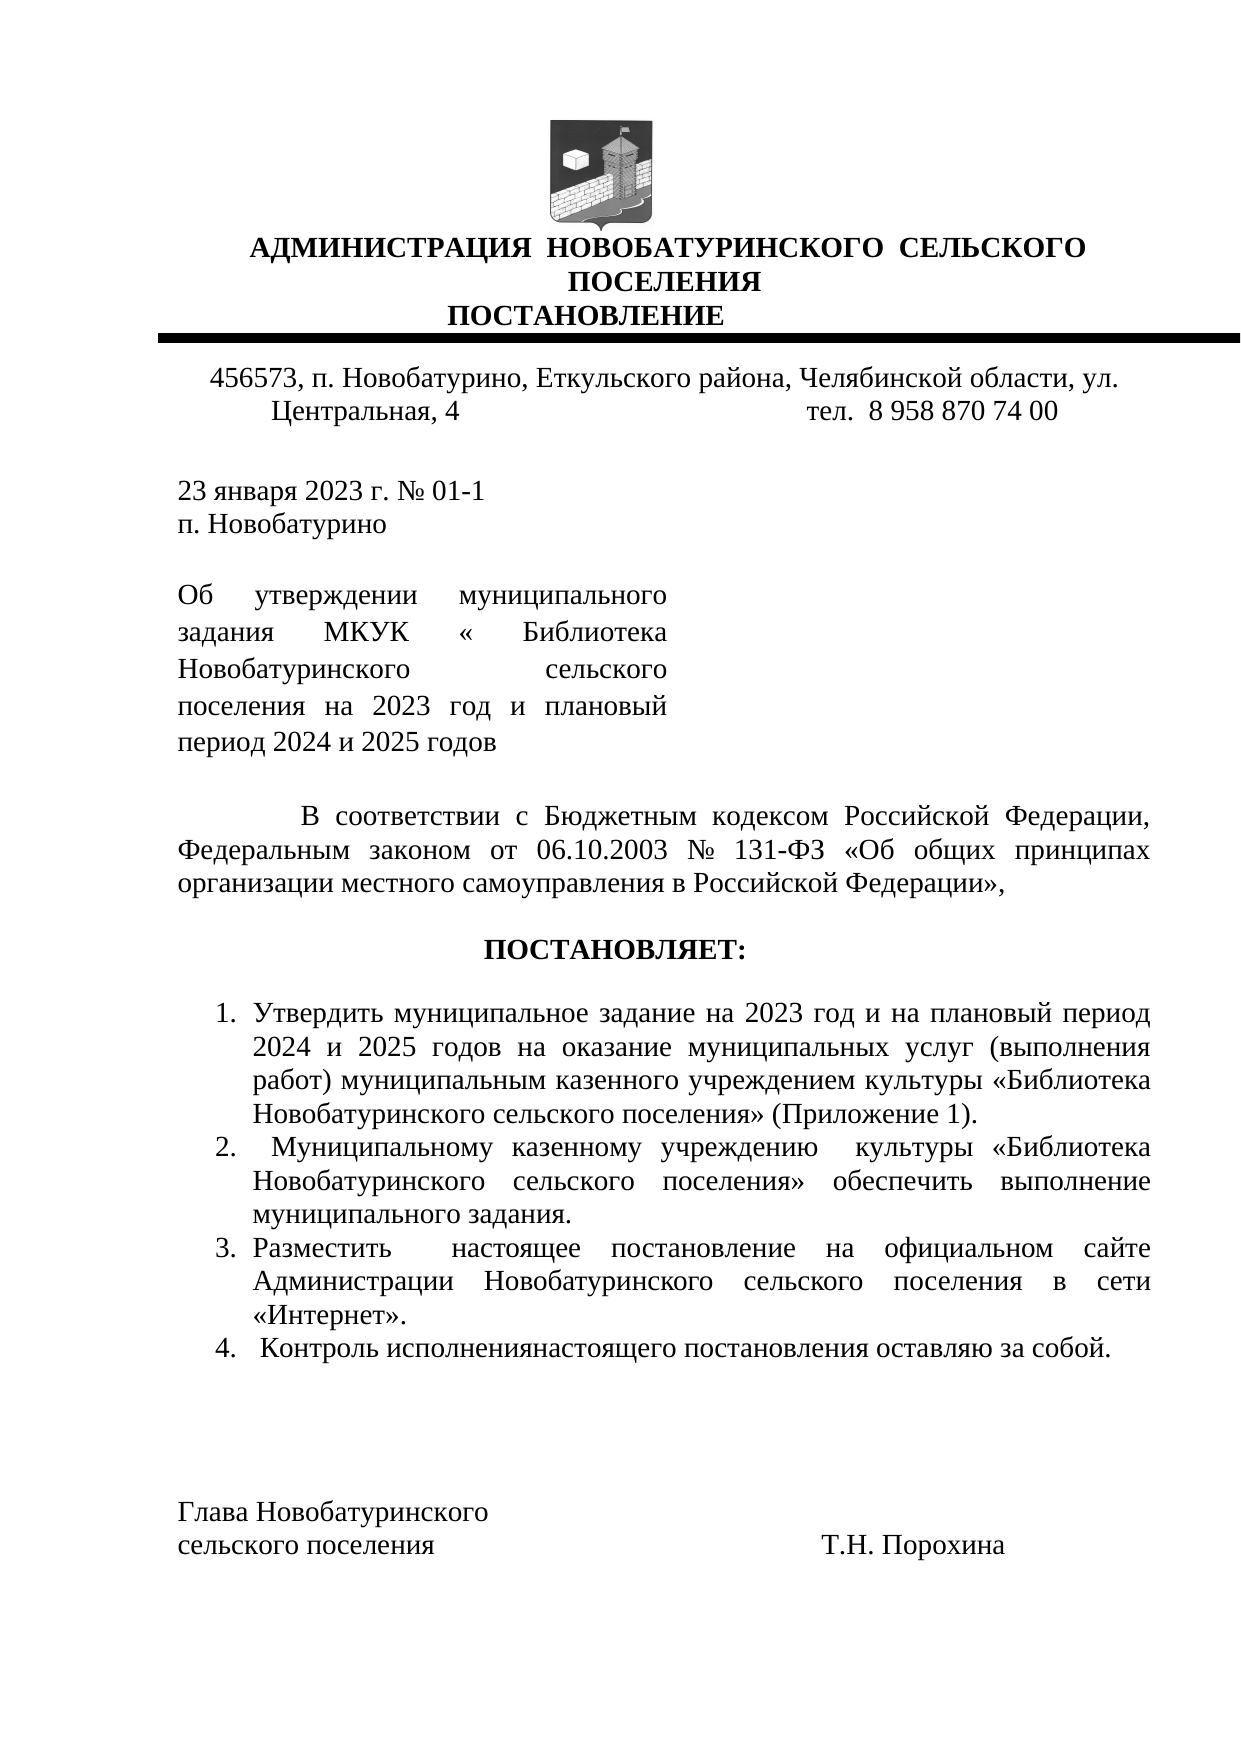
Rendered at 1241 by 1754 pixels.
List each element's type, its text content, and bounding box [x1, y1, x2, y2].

text АДМИНИСТРАЦИЯ НОВОБАТУРИНСКОГО СЕЛЬСКОГО ПОСЕЛЕНИЯ [177, 231, 1152, 298]
text В соответствии с Бюджетным кодексом Российской Федерации, Федеральным законом от 06.10.2003 № 131-ФЗ «Об общих принципах организации местного самоуправления в Российской Федерации», [177, 798, 1152, 899]
text ПОСТАНОВЛЯЕТ: [177, 932, 1152, 966]
picture [549, 118, 654, 231]
text Об утверждении муниципального задания МКУК « Библиотека Новобатуринского сельского поселения на 2023 год и плановый период 2024 и 2025 годов [177, 577, 667, 758]
list Муниципальному казенному учреждению культуры «Библиотека Новобатуринского сельского поселения» обеспечить выполнение муниципального задания. [215, 1129, 1152, 1230]
list Контроль исполнениянастоящего постановления оставляю за собой. [215, 1331, 1152, 1364]
list Разместить настоящее постановление на официальном сайте Администрации Новобатуринского сельского поселения в сети «Интернет». [215, 1230, 1152, 1331]
text сельского поселения Т.Н. Порохина [177, 1527, 1152, 1561]
list Утвердить муниципальное задание на 2023 год и на плановый период 2024 и 2025 годов на оказание муниципальных услуг (выполнения работ) муниципальным казенного учреждением культуры «Библиотека Новобатуринского сельского поселения» (Приложение 1). [215, 995, 1152, 1129]
text п. Новобатурино [177, 507, 1152, 540]
text 456573, п. Новобатурино, Еткульского района, Челябинской области, ул. Центральная, 4 тел. 8 958 870 74 00 [177, 360, 1152, 427]
text 23 января 2023 г. № 01-1 [177, 473, 1152, 507]
text ПОСТАНОВЛЕНИЕ [177, 298, 1152, 331]
text Глава Новобатуринского [177, 1494, 1152, 1527]
